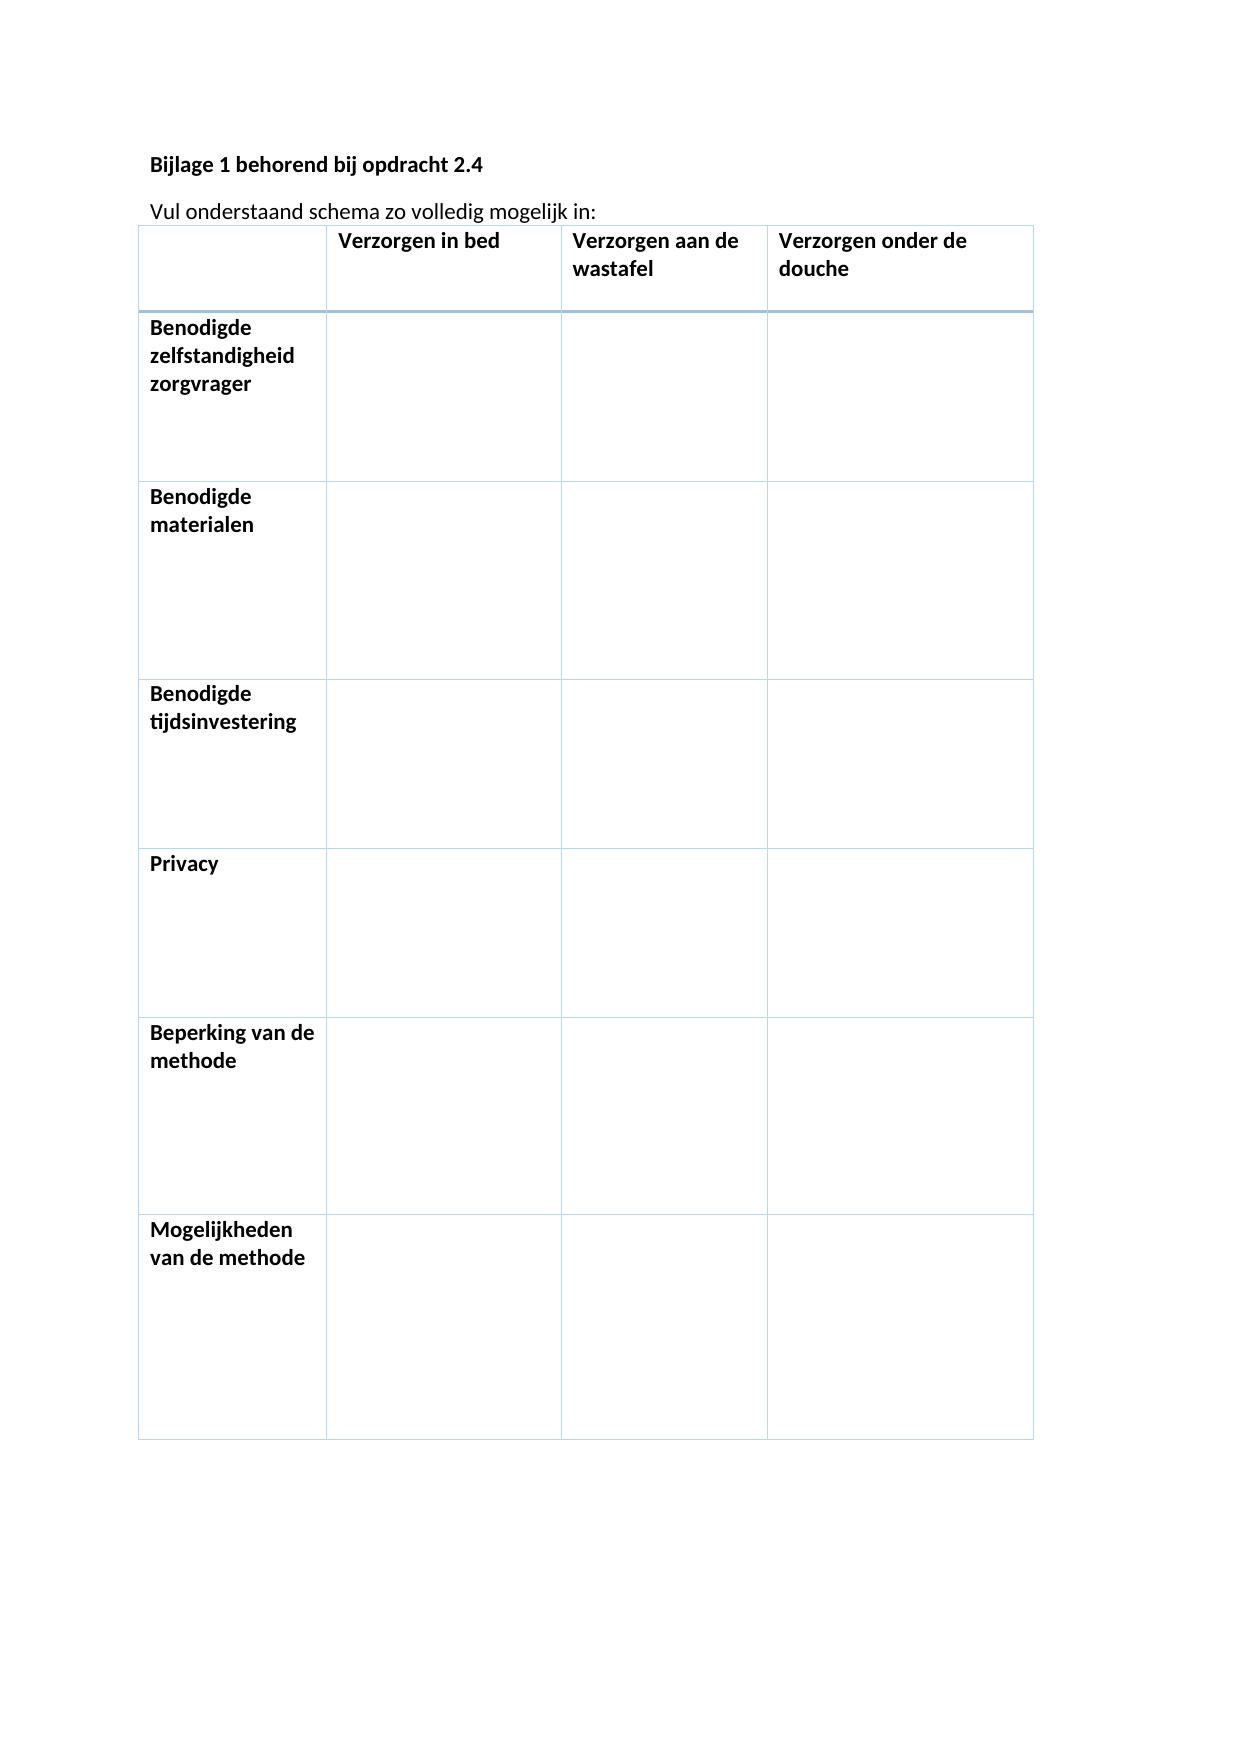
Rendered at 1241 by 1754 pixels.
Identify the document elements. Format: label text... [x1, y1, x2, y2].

table_cell [327, 313, 561, 481]
table_cell [327, 680, 561, 848]
table_cell [327, 482, 561, 678]
text Bijlage 1 behorend bij opdracht 2.4 [150, 150, 1090, 178]
table_cell [768, 849, 1033, 1017]
table_cell [562, 1215, 767, 1439]
table_cell [768, 680, 1033, 848]
table_cell [562, 1018, 767, 1214]
table_cell Benodigde tijdsinvestering [139, 680, 326, 848]
text Vul onderstaand schema zo volledig mogelijk in: [150, 197, 1090, 225]
table_cell [562, 313, 767, 481]
table_cell [327, 1215, 561, 1439]
table_header Verzorgen aan de wastafel [562, 226, 767, 310]
table_header Verzorgen onder de douche [768, 226, 1033, 310]
table_cell Mogelijkheden van de methode [139, 1215, 326, 1439]
table_cell [768, 1215, 1033, 1439]
table_header [139, 226, 326, 310]
table_cell [327, 849, 561, 1017]
table_cell [327, 1018, 561, 1214]
table_cell [768, 1018, 1033, 1214]
table_header Verzorgen in bed [327, 226, 561, 310]
table_cell [562, 849, 767, 1017]
table_cell [562, 482, 767, 678]
table_cell [768, 482, 1033, 678]
table_cell Benodigde zelfstandigheid zorgvrager [139, 313, 326, 481]
table_cell Beperking van de methode [139, 1018, 326, 1214]
table_cell [562, 680, 767, 848]
table_cell Privacy [139, 849, 326, 1017]
table_cell [768, 313, 1033, 481]
table_cell Benodigde materialen [139, 482, 326, 678]
